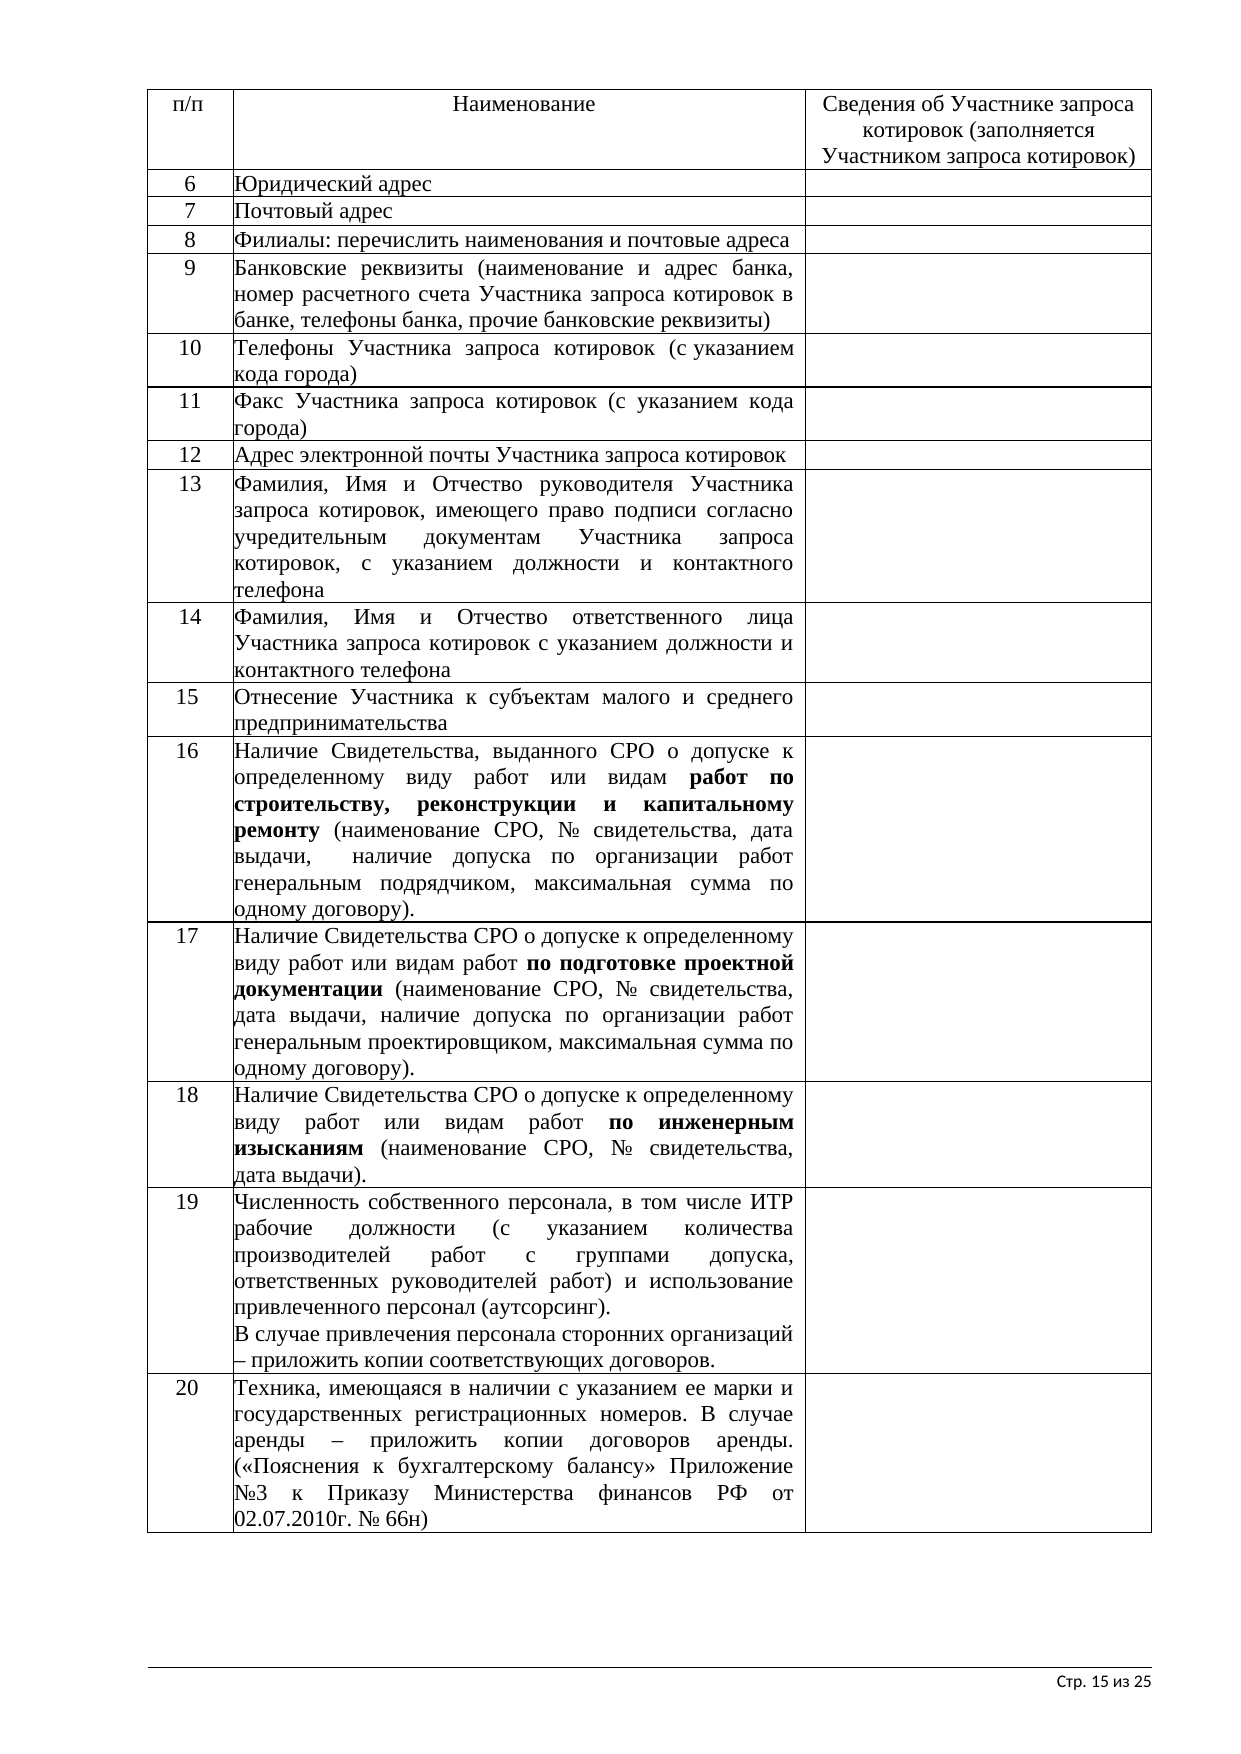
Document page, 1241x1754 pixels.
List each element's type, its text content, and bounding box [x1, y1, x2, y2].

table_cell 6 [148, 170, 233, 196]
table_cell 18 [148, 1082, 233, 1187]
table_cell Почтовый адрес [234, 197, 805, 225]
table_cell [806, 197, 1151, 225]
table_cell Численность собственного персонала, в том числе ИТР рабочие должности (с указанием количества производителей работ с группами допуска, ответственных руководителей работ) и использование привлеченного персонал (аутсорсинг). В случае привлечения персонала сторонних организаций – приложить копии соответствующих договоров. [234, 1188, 805, 1372]
table_cell Наличие Свидетельства СРО о допуске к определенному виду работ или видам работ по инженерным изысканиям (наименование СРО, № свидетельства, дата выдачи). [234, 1082, 805, 1187]
table_cell [806, 388, 1151, 440]
table_cell Наличие Свидетельства СРО о допуске к определенному виду работ или видам работ по подготовке проектной документации (наименование СРО, № свидетельства, дата выдачи, наличие допуска по организации работ генеральным проектировщиком, максимальная сумма по одному договору). [234, 923, 805, 1081]
table_cell Телефоны Участника запроса котировок (с указанием кода города) [234, 334, 805, 386]
table_cell [806, 1082, 1151, 1187]
table_cell Фамилия, Имя и Отчество ответственного лица Участника запроса котировок с указанием должности и контактного телефона [234, 603, 805, 682]
table_cell 20 [148, 1374, 233, 1532]
table_cell [806, 1188, 1151, 1372]
table_cell [806, 923, 1151, 1081]
table_cell [806, 470, 1151, 602]
table_cell 9 [148, 254, 233, 333]
table_cell 13 [148, 470, 233, 602]
table_cell [806, 226, 1151, 253]
table_header п/п [148, 90, 233, 169]
table_cell [806, 441, 1151, 469]
table_cell 16 [148, 737, 233, 921]
table_cell 10 [148, 334, 233, 386]
table_cell 15 [148, 683, 233, 736]
table_cell [806, 603, 1151, 682]
table_cell Техника, имеющаяся в наличии с указанием ее марки и государственных регистрационных номеров. В случае аренды – приложить копии договоров аренды. («Пояснения к бухгалтерскому балансу» Приложение №3 к Приказу Министерства финансов РФ от 02.07.2010г. № 66н) [234, 1374, 805, 1532]
table_header Сведения об Участнике запроса котировок (заполняется Участником запроса котировок) [806, 90, 1151, 169]
table_cell Банковские реквизиты (наименование и адрес банка, номер расчетного счета Участника запроса котировок в банке, телефоны банка, прочие банковские реквизиты) [234, 254, 805, 333]
table_cell [806, 737, 1151, 921]
table_cell 14 [148, 603, 233, 682]
table_cell [806, 254, 1151, 333]
table_cell 17 [148, 923, 233, 1081]
table_cell 12 [148, 441, 233, 469]
table_cell 8 [148, 226, 233, 253]
table_cell [806, 170, 1151, 196]
table_cell Филиалы: перечислить наименования и почтовые адреса [234, 226, 805, 253]
table_cell Фамилия, Имя и Отчество руководителя Участника запроса котировок, имеющего право подписи согласно учредительным документам Участника запроса котировок, с указанием должности и контактного телефона [234, 470, 805, 602]
table_cell [806, 334, 1151, 386]
table_header Наименование [234, 90, 805, 169]
table_cell Отнесение Участника к субъектам малого и среднего предпринимательства [234, 683, 805, 736]
table_cell Адрес электронной почты Участника запроса котировок [234, 441, 805, 469]
table_cell Факс Участника запроса котировок (с указанием кода города) [234, 388, 805, 440]
table_cell 19 [148, 1188, 233, 1372]
table_cell 11 [148, 388, 233, 440]
table_cell [806, 683, 1151, 736]
table_cell Юридический адрес [234, 170, 805, 196]
table_cell [806, 1374, 1151, 1532]
table_cell Наличие Свидетельства, выданного СРО о допуске к определенному виду работ или видам работ по строительству, реконструкции и капитальному ремонту (наименование СРО, № свидетельства, дата выдачи, наличие допуска по организации работ генеральным подрядчиком, максимальная сумма по одному договору). [234, 737, 805, 921]
table_cell 7 [148, 197, 233, 225]
